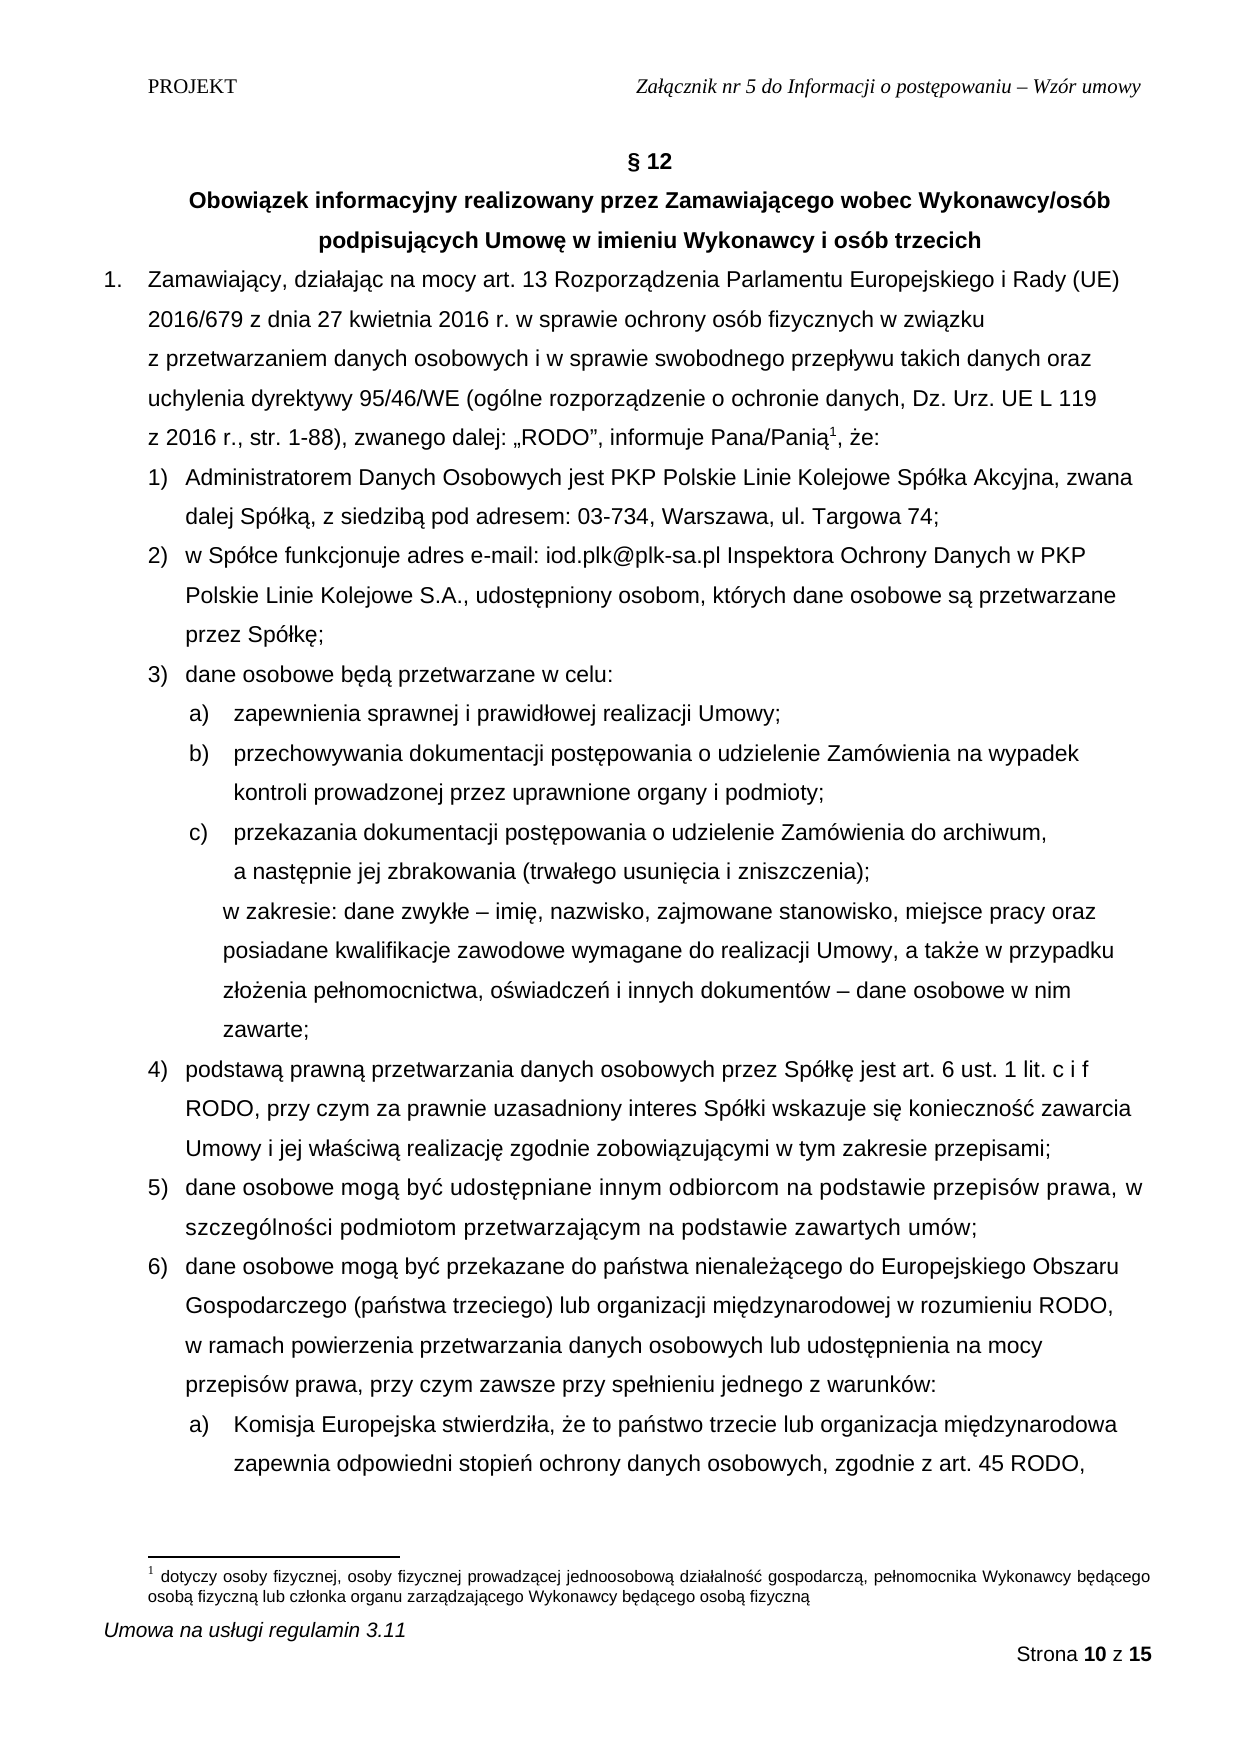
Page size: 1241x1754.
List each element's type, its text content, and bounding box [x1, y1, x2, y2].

list dane osobowe będą przetwarzane w celu: [148, 661, 1152, 687]
list Komisja Europejska stwierdziła, że to państwo trzecie lub organizacja międzynarodowa zapewnia odpowiedni stopień ochrony danych osobowych, zgodnie z art. 45 RODO, [189, 1411, 1152, 1477]
list Zamawiający, działając na mocy art. 13 Rozporządzenia Parlamentu Europejskiego i Rady (UE) 2016/679 z dnia 27 kwietnia 2016 r. w sprawie ochrony osób fizycznych w związku z przetwarzaniem danych osobowych i w sprawie swobodnego przepływu takich danych oraz uchylenia dyrektywy 95/46/WE (ogólne rozporządzenie o ochronie danych, Dz. Urz. UE L 119 z 2016 r., str. 1-88), zwanego dalej: „RODO”, informuje Pana/Panią, że: [103, 266, 1152, 450]
list w Spółce funkcjonuje adres e-mail: iod.plk@plk-sa.pl Inspektora Ochrony Danych w PKP Polskie Linie Kolejowe S.A., udostępniony osobom, których dane osobowe są przetwarzane przez Spółkę; [148, 542, 1152, 648]
list dane osobowe mogą być udostępniane innym odbiorcom na podstawie przepisów prawa, w szczególności podmiotom przetwarzającym na podstawie zawartych umów; [148, 1174, 1152, 1240]
list przekazania dokumentacji postępowania o udzielenie Zamówienia do archiwum, a następnie jej zbrakowania (trwałego usunięcia i zniszczenia); [189, 819, 1152, 884]
list zapewnienia sprawnej i prawidłowej realizacji Umowy; [189, 700, 1152, 727]
list przechowywania dokumentacji postępowania o udzielenie Zamówienia na wypadek kontroli prowadzonej przez uprawnione organy i podmioty; [189, 740, 1152, 806]
text w zakresie: dane zwykłe – imię, nazwisko, zajmowane stanowisko, miejsce pracy oraz posiadane kwalifikacje zawodowe wymagane do realizacji Umowy, a także w przypadku złożenia pełnomocnictwa, oświadczeń i innych dokumentów – dane osobowe w nim zawarte; [223, 898, 1152, 1042]
text Obowiązek informacyjny realizowany przez Zamawiającego wobec Wykonawcy/osób podpisujących Umowę w imieniu Wykonawcy i osób trzecich [148, 187, 1152, 253]
list dane osobowe mogą być przekazane do państwa nienależącego do Europejskiego Obszaru Gospodarczego (państwa trzeciego) lub organizacji międzynarodowej w rozumieniu RODO, w ramach powierzenia przetwarzania danych osobowych lub udostępnienia na mocy przepisów prawa, przy czym zawsze przy spełnieniu jednego z warunków: [148, 1253, 1152, 1398]
list podstawą prawną przetwarzania danych osobowych przez Spółkę jest art. 6 ust. 1 lit. c i f RODO, przy czym za prawnie uzasadniony interes Spółki wskazuje się konieczność zawarcia Umowy i jej właściwą realizację zgodnie zobowiązującymi w tym zakresie przepisami; [148, 1056, 1152, 1161]
text § 12 [148, 148, 1152, 174]
list Administratorem Danych Osobowych jest PKP Polskie Linie Kolejowe Spółka Akcyjna, zwana dalej Spółką, z siedzibą pod adresem: 03-734, Warszawa, ul. Targowa 74; [148, 463, 1152, 529]
